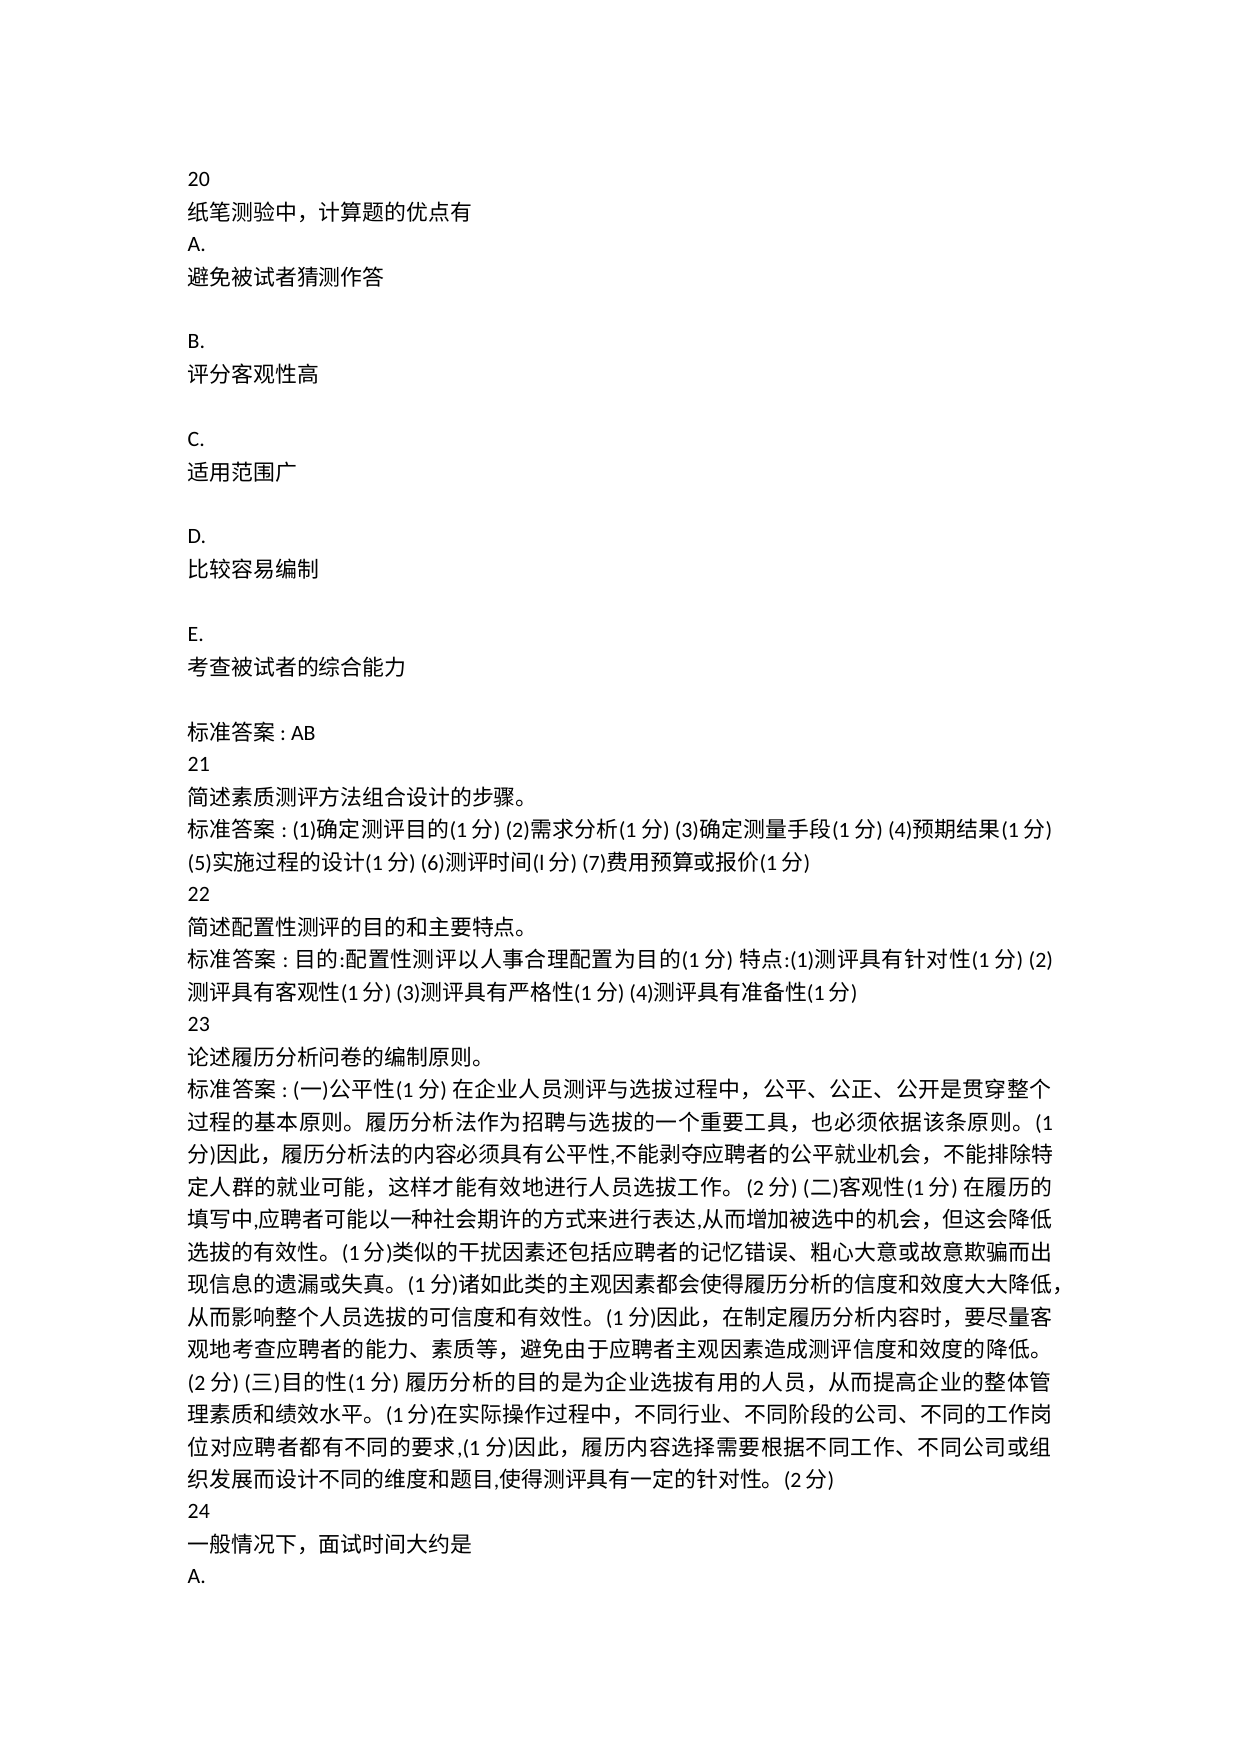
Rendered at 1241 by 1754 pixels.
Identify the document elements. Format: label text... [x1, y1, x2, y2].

text 评分客观性高 [187, 357, 1053, 389]
text 简述配置性测评的目的和主要特点。 [187, 909, 1053, 942]
text 标准答案 : (1)确定测评目的(1分) (2)需求分析(1分) (3)确定测量手段(1分) (4)预期结果(1分) (5)实施过程的设计(1分) (6)测评时间(l分) (7)费用预算或报价(1分) [187, 812, 1053, 877]
text 考查被试者的综合能力 [187, 649, 1053, 682]
text E. [187, 617, 1053, 649]
text 20 [187, 162, 1053, 194]
text 标准答案 : AB [187, 714, 1053, 747]
text 22 [187, 877, 1053, 909]
text A. [187, 1559, 1053, 1592]
text 21 [187, 747, 1053, 779]
text 标准答案 : (一)公平性(1分) 在企业人员测评与选拔过程中，公平、公正、公开是贯穿整个过程的基本原则。履历分析法作为招聘与选拔的一个重要工具，也必须依据该条原则。(1分)因此，履历分析法的内容必须具有公平性,不能剥夺应聘者的公平就业机会，不能排除特定人群的就业可能，这样才能有效地进行人员选拔工作。(2分) (二)客观性(1分) 在履历的填写中,应聘者可能以一种社会期许的方式来进行表达,从而增加被选中的机会，但这会降低选拔的有效性。(1分)类似的干扰因素还包括应聘者的记忆错误、粗心大意或故意欺骗而出现信息的遗漏或失真。(1分)诸如此类的主观因素都会使得履历分析的信度和效度大大降低，从而影响整个人员选拔的可信度和有效性。(1分)因此，在制定履历分析内容时，要尽量客观地考查应聘者的能力、素质等，避免由于应聘者主观因素造成测评信度和效度的降低。(2分) (三)目的性(1分) 履历分析的目的是为企业选拔有用的人员，从而提高企业的整体管理素质和绩效水平。(1分)在实际操作过程中，不同行业、不同阶段的公司、不同的工作岗位对应聘者都有不同的要求,(1分)因此，履历内容选择需要根据不同工作、不同公司或组织发展而设计不同的维度和题目,使得测评具有一定的针对性。(2分) [187, 1072, 1053, 1494]
text 避免被试者猜测作答 [187, 259, 1053, 292]
text D. [187, 519, 1053, 552]
text 24 [187, 1494, 1053, 1527]
text 一般情况下，面试时间大约是 [187, 1527, 1053, 1559]
text 比较容易编制 [187, 552, 1053, 584]
text B. [187, 324, 1053, 357]
text 论述履历分析问卷的编制原则。 [187, 1039, 1053, 1072]
text 23 [187, 1007, 1053, 1039]
text 标准答案 : 目的:配置性测评以人事合理配置为目的(1分) 特点:(1)测评具有针对性(1分) (2)测评具有客观性(1分) (3)测评具有严格性(1分) (4)测评具有准备性(1分) [187, 942, 1053, 1007]
text A. [187, 227, 1053, 259]
text 适用范围广 [187, 454, 1053, 487]
text C. [187, 422, 1053, 454]
text 简述素质测评方法组合设计的步骤。 [187, 779, 1053, 812]
text 纸笔测验中，计算题的优点有 [187, 194, 1053, 227]
